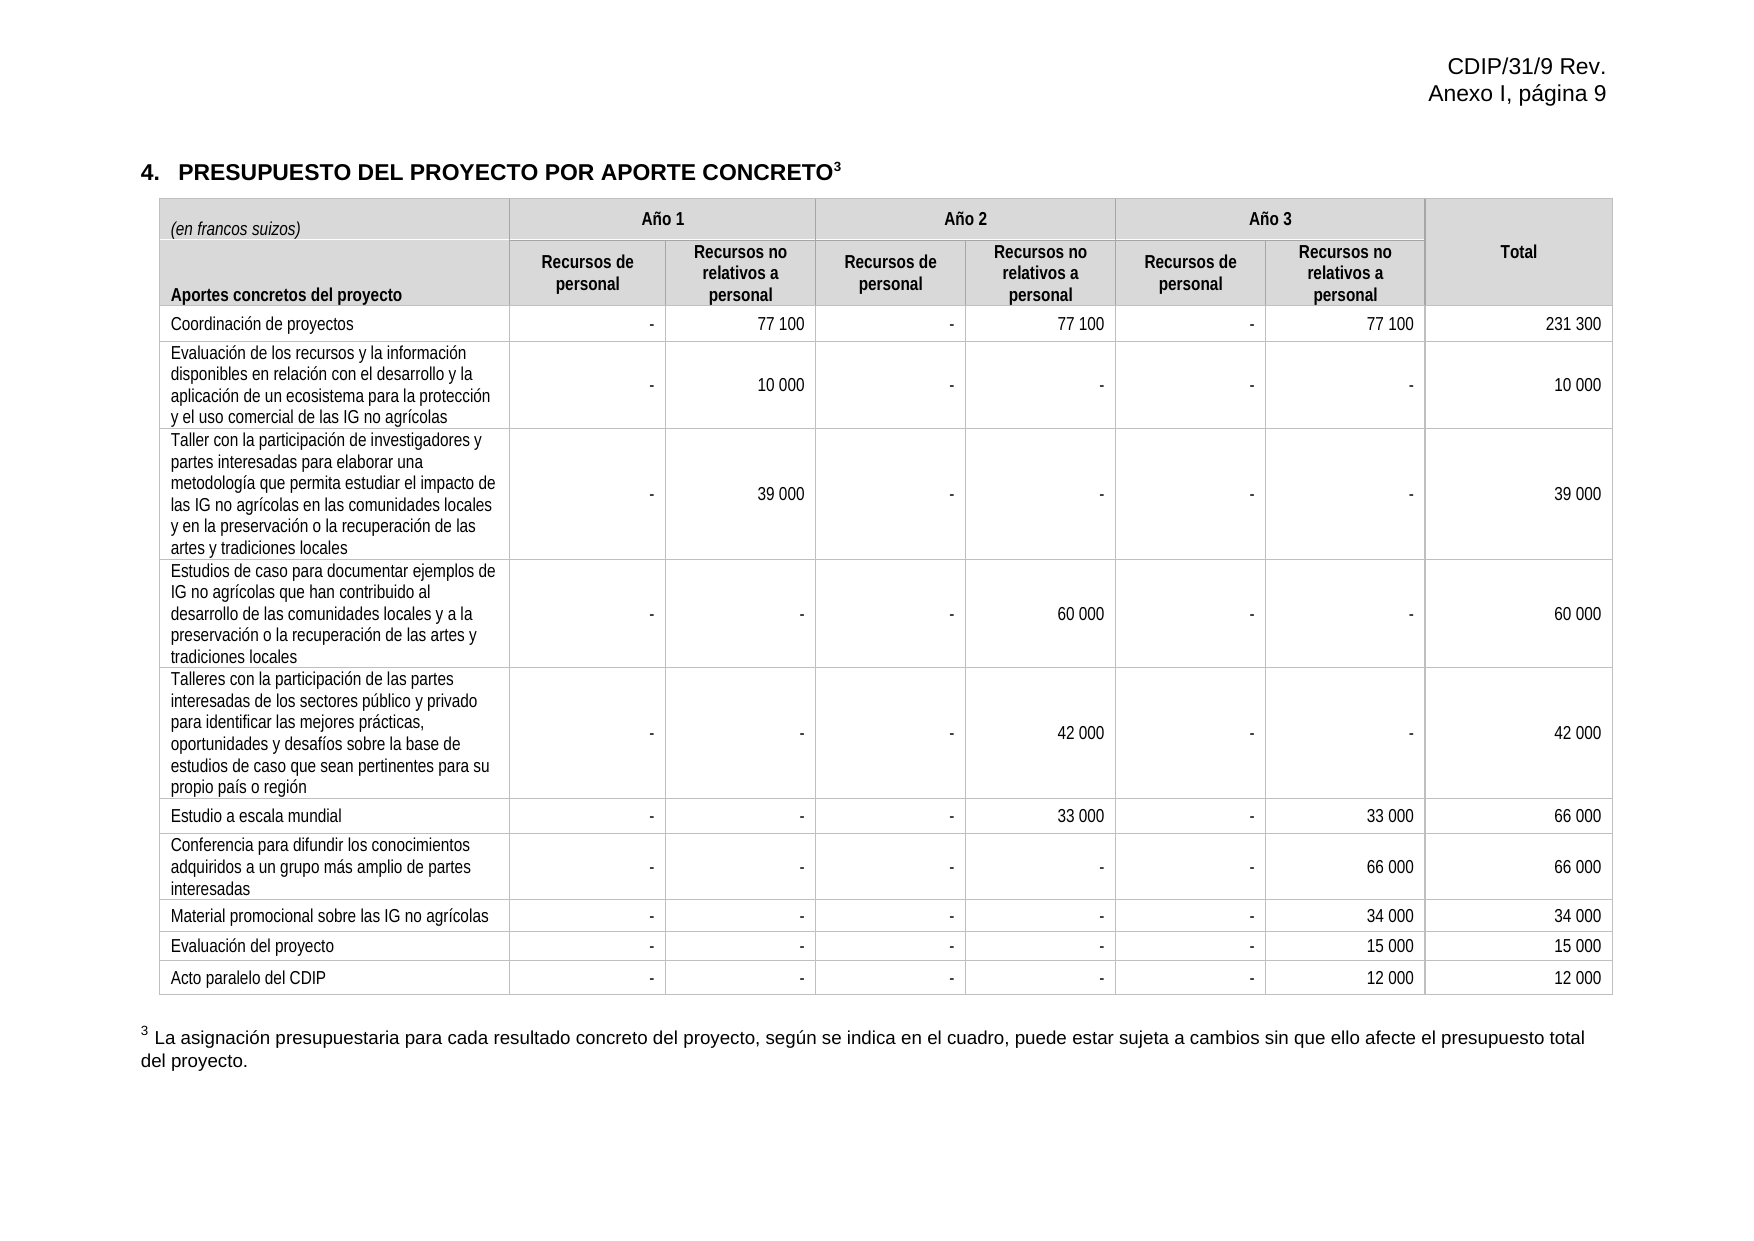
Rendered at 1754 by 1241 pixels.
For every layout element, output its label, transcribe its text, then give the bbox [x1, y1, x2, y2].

table_cell 39 000 [666, 429, 815, 558]
table_cell - [666, 834, 815, 899]
table_cell Recursos de personal [1116, 241, 1265, 305]
table_cell - [966, 961, 1115, 994]
table_cell - [1116, 900, 1265, 931]
table_cell Recursos de personal [510, 241, 665, 305]
table_cell - [816, 306, 965, 341]
table_cell Evaluación de los recursos y la información disponibles en relación con el desarrollo y la aplicación de un ecosistema para la protección y el uso comercial de las IG no agrícolas [160, 342, 509, 428]
table_cell - [1116, 560, 1265, 667]
table_cell - [1116, 306, 1265, 341]
table_cell - [1116, 932, 1265, 960]
table_cell Coordinación de proyectos [160, 306, 509, 341]
table_cell 66 000 [1426, 834, 1612, 899]
table_cell - [1116, 342, 1265, 428]
table_cell - [966, 429, 1115, 558]
table_cell 231 300 [1426, 306, 1612, 341]
table_cell - [666, 668, 815, 798]
table_cell 77 100 [666, 306, 815, 341]
table_cell 34 000 [1426, 900, 1612, 931]
table_cell 10 000 [1426, 342, 1612, 428]
table_cell 42 000 [966, 668, 1115, 798]
table_cell - [816, 932, 965, 960]
table_cell - [816, 799, 965, 833]
table_cell Aportes concretos del proyecto [160, 240, 509, 305]
table_cell - [510, 342, 665, 428]
table_cell - [666, 961, 815, 994]
table_cell - [1116, 834, 1265, 899]
table_cell 12 000 [1426, 961, 1612, 994]
table_cell - [1266, 668, 1424, 798]
table_cell - [966, 342, 1115, 428]
table_cell Conferencia para difundir los conocimientos adquiridos a un grupo más amplio de partes interesadas [160, 834, 509, 899]
table_cell 15 000 [1426, 932, 1612, 960]
table_cell - [666, 900, 815, 931]
list PRESUPUESTO DEL PROYECTO POR APORTE CONCRETO [141, 158, 1606, 185]
table_cell 66 000 [1266, 834, 1424, 899]
table_cell - [510, 799, 665, 833]
table_cell - [816, 560, 965, 667]
table_cell 60 000 [1426, 560, 1612, 667]
table_header (en francos suizos) [160, 199, 509, 239]
table_cell 42 000 [1426, 668, 1612, 798]
table_cell 12 000 [1266, 961, 1424, 994]
table_cell - [1116, 429, 1265, 558]
table_cell - [510, 834, 665, 899]
table_cell - [1266, 429, 1424, 558]
table_cell Talleres con la participación de las partes interesadas de los sectores público y privado para identificar las mejores prácticas, oportunidades y desafíos sobre la base de estudios de caso que sean pertinentes para su propio país o región [160, 668, 509, 798]
table_cell Estudio a escala mundial [160, 799, 509, 833]
table_cell - [1266, 342, 1424, 428]
table_cell Recursos no relativos a personal [666, 241, 815, 305]
table_cell - [816, 429, 965, 558]
table_cell - [816, 961, 965, 994]
table_cell - [966, 932, 1115, 960]
table_cell 66 000 [1426, 799, 1612, 833]
table_cell Taller con la participación de investigadores y partes interesadas para elaborar una metodología que permita estudiar el impacto de las IG no agrícolas en las comunidades locales y en la preservación o la recuperación de las artes y tradiciones locales [160, 429, 509, 558]
table_cell Estudios de caso para documentar ejemplos de IG no agrícolas que han contribuido al desarrollo de las comunidades locales y a la preservación o la recuperación de las artes y tradiciones locales [160, 560, 509, 667]
table_cell 33 000 [1266, 799, 1424, 833]
table_cell - [1266, 560, 1424, 667]
table_cell - [510, 429, 665, 558]
table_header Año 3 [1116, 199, 1424, 239]
table_cell Recursos no relativos a personal [966, 241, 1115, 305]
table_cell - [510, 560, 665, 667]
table_cell - [966, 834, 1115, 899]
table_cell Evaluación del proyecto [160, 932, 509, 960]
table_cell 77 100 [1266, 306, 1424, 341]
table_cell - [666, 560, 815, 667]
table_cell Recursos de personal [816, 241, 965, 305]
table_cell - [816, 668, 965, 798]
table_cell - [666, 799, 815, 833]
table_cell - [1116, 799, 1265, 833]
table_cell 39 000 [1426, 429, 1612, 558]
table_cell 77 100 [966, 306, 1115, 341]
table_cell 15 000 [1266, 932, 1424, 960]
table_cell - [966, 900, 1115, 931]
table_cell 10 000 [666, 342, 815, 428]
table_header Año 1 [510, 199, 815, 239]
table_cell - [510, 306, 665, 341]
table_cell - [510, 900, 665, 931]
table_cell Acto paralelo del CDIP [160, 961, 509, 994]
table_cell - [816, 342, 965, 428]
table_cell - [510, 961, 665, 994]
table_cell Recursos no relativos a personal [1266, 241, 1424, 305]
table_cell - [666, 932, 815, 960]
table_cell - [1116, 668, 1265, 798]
table_cell Material promocional sobre las IG no agrícolas [160, 900, 509, 931]
table_cell 60 000 [966, 560, 1115, 667]
table_cell - [510, 668, 665, 798]
table_cell - [816, 900, 965, 931]
table_cell - [510, 932, 665, 960]
table_cell 33 000 [966, 799, 1115, 833]
table_cell - [816, 834, 965, 899]
table_cell - [1116, 961, 1265, 994]
table_header Año 2 [816, 199, 1115, 239]
table_cell 34 000 [1266, 900, 1424, 931]
table_header Total [1426, 199, 1612, 305]
